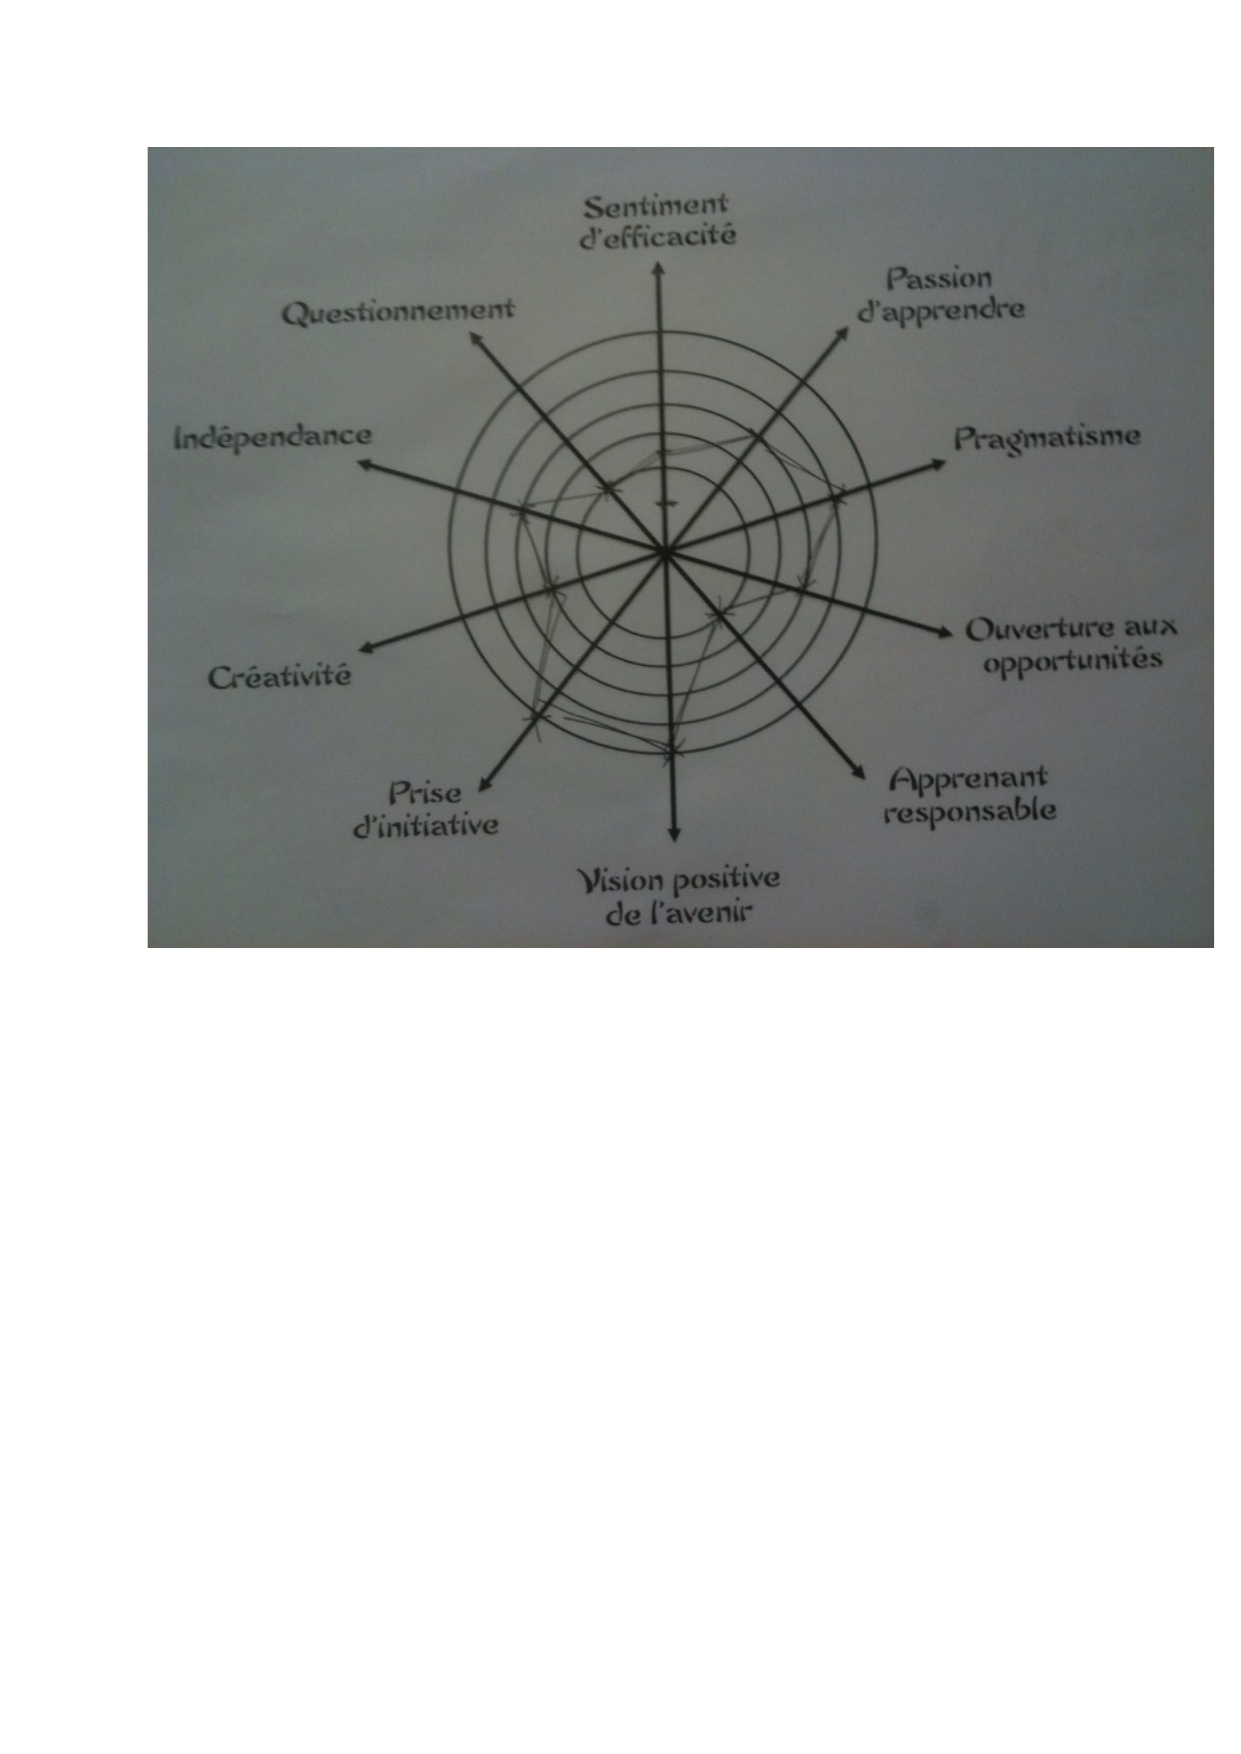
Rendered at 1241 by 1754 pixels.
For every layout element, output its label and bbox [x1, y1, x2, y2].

picture [147, 147, 1215, 948]
